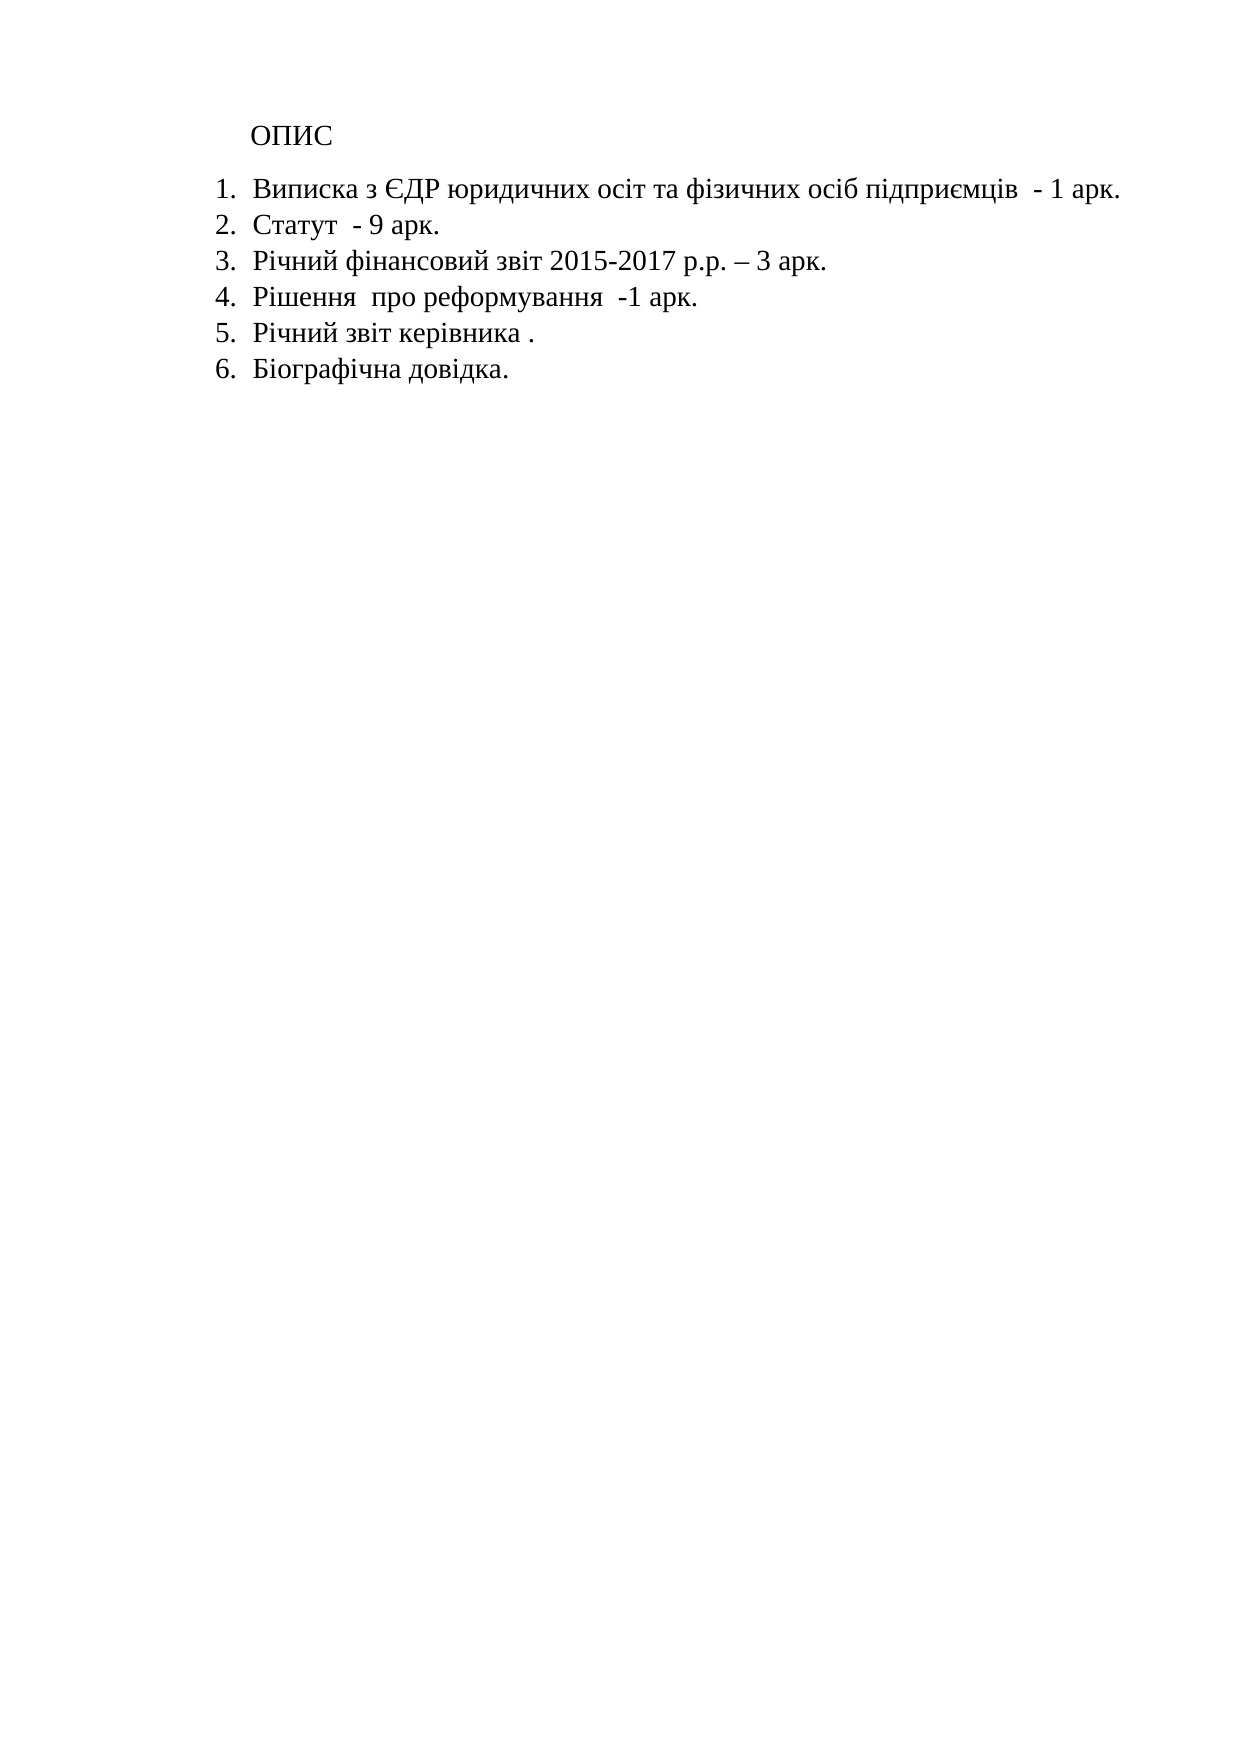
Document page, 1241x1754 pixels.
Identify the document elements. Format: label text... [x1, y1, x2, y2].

list Виписка з ЄДР юридичних осіт та фізичних осіб підприємців - 1 арк. [215, 171, 1152, 204]
list Статут - 9 арк. [215, 207, 1152, 241]
text ОПИС [177, 118, 1152, 152]
list Біографічна довідка. [215, 352, 1152, 385]
list Рішення про реформування -1 арк. [215, 279, 1152, 313]
list Річний фінансовий звіт 2015-2017 р.р. – 3 арк. [215, 243, 1152, 277]
list Річний звіт керівника . [215, 316, 1152, 349]
